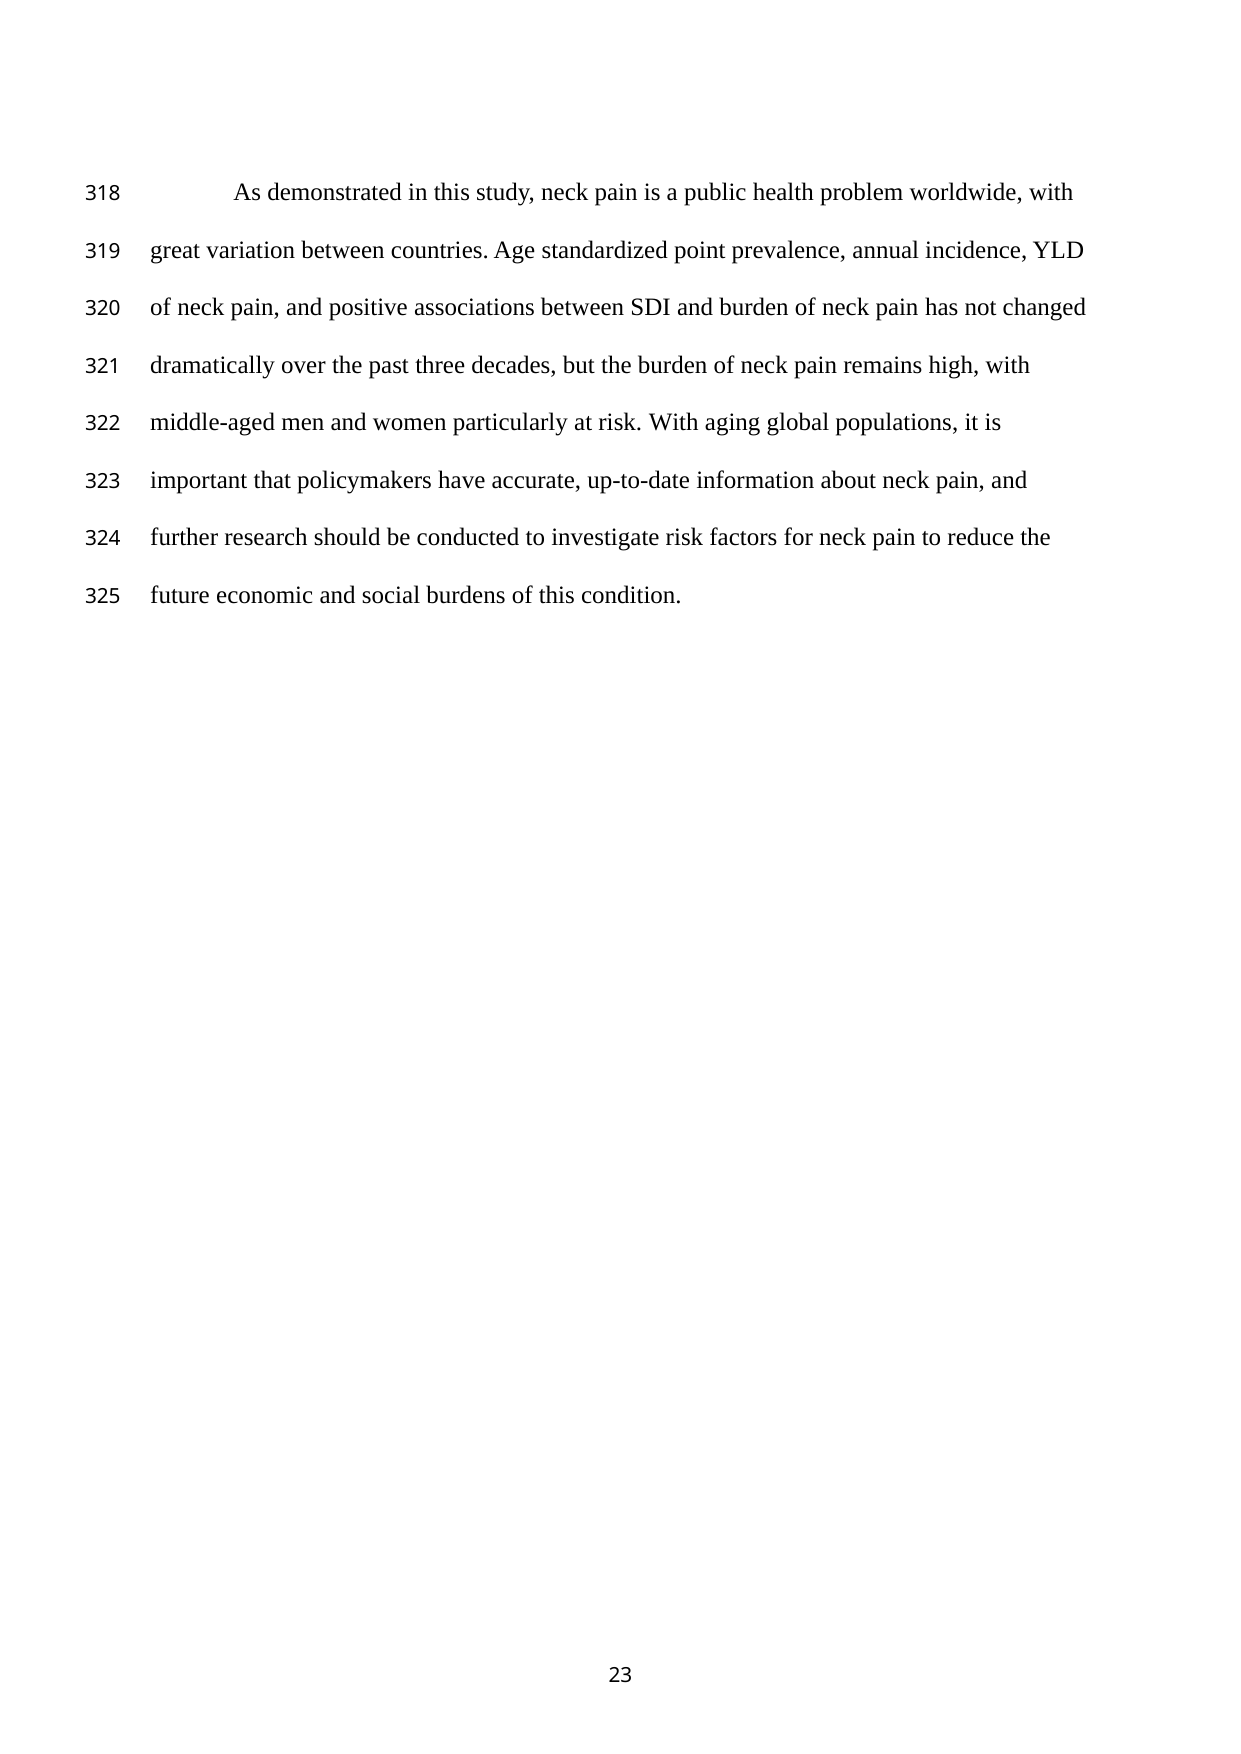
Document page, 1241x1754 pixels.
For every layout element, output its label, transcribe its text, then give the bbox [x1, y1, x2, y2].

text As demonstrated in this study, neck pain is a public health problem worldwide, with great variation between countries. Age standardized point prevalence, annual incidence, YLD of neck pain, and positive associations between SDI and burden of neck pain has not changed dramatically over the past three decades, but the burden of neck pain remains high, with middle-aged men and women particularly at risk. With aging global populations, it is important that policymakers have accurate, up-to-date information about neck pain, and further research should be conducted to investigate risk factors for neck pain to reduce the future economic and social burdens of this condition. [150, 177, 1090, 608]
